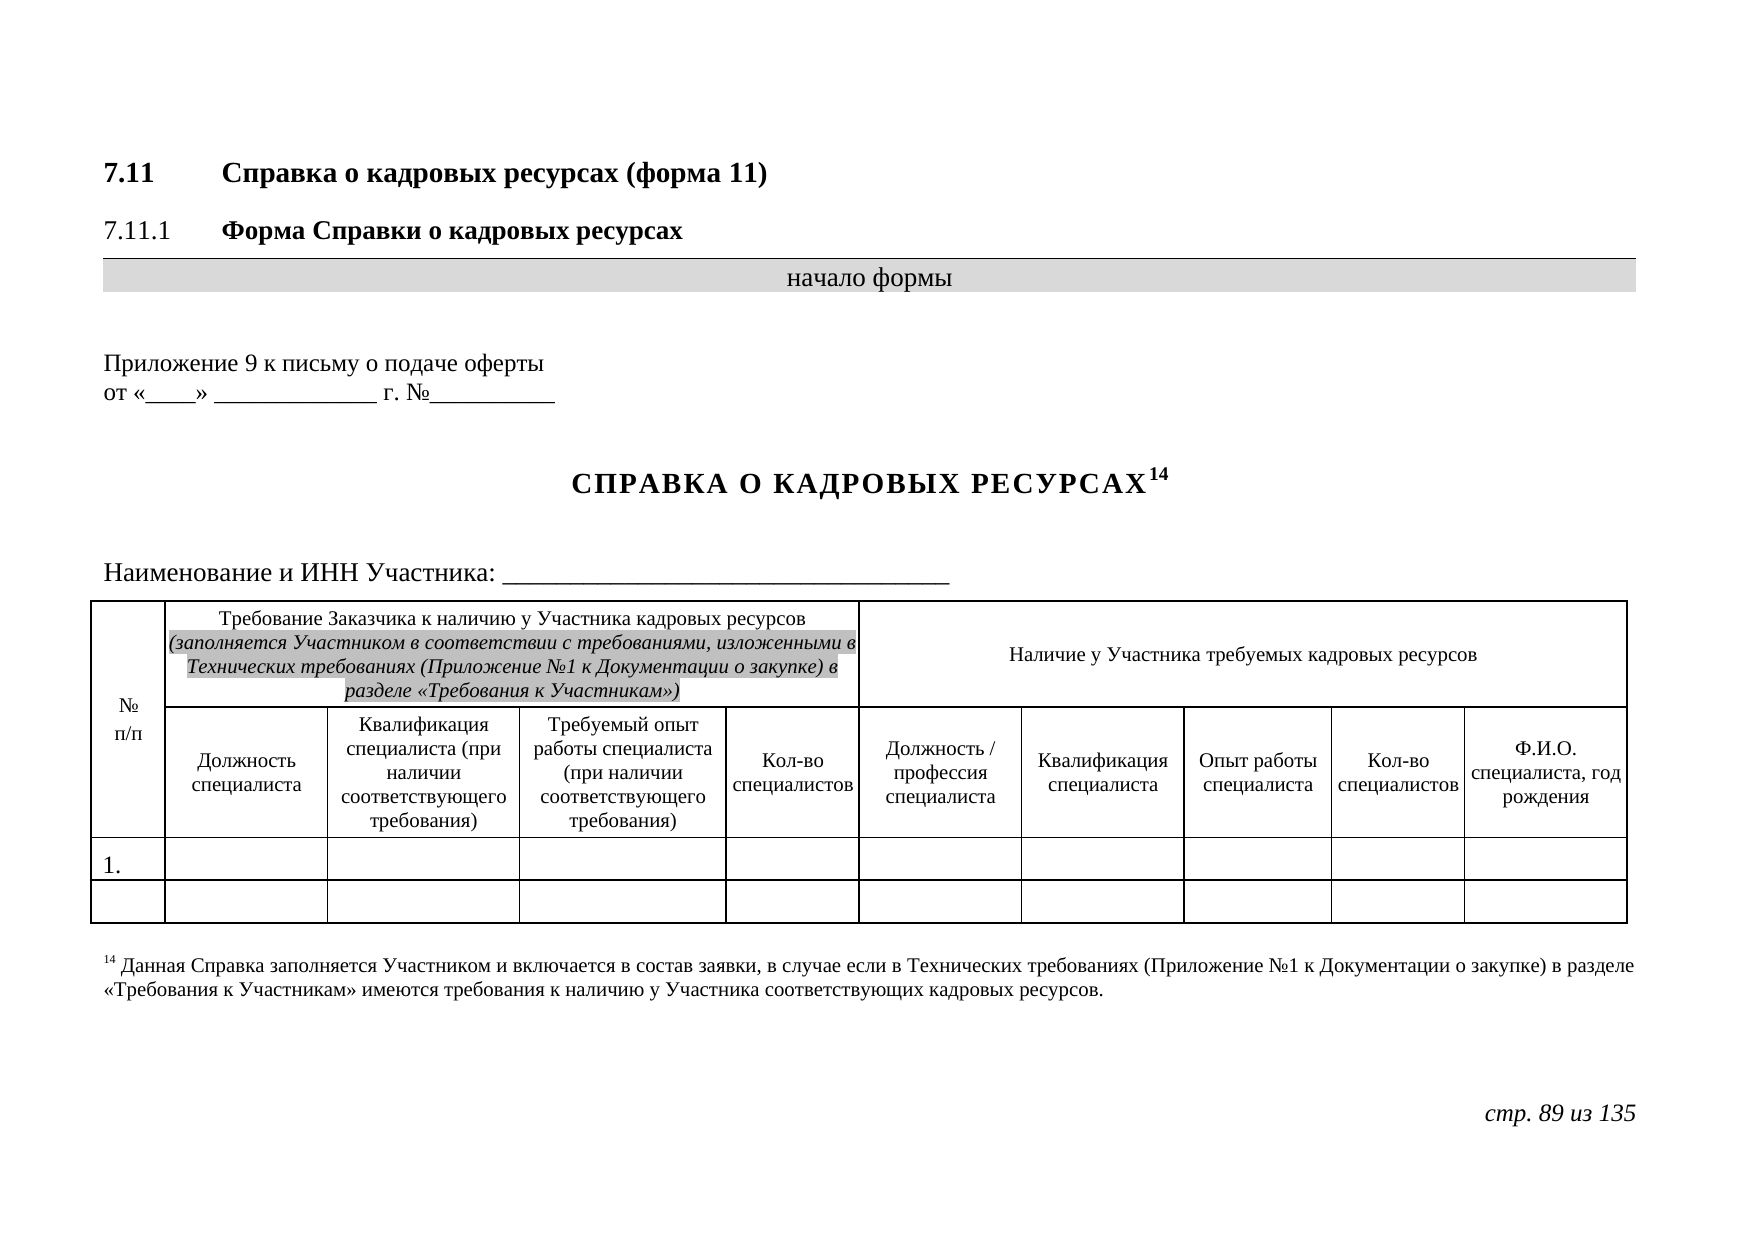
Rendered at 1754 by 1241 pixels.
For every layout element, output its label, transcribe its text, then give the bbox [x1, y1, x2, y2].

table_cell Квалификация специалиста (при наличии соответствующего требования) [328, 708, 519, 836]
table_cell [860, 838, 1021, 879]
table_cell [1332, 838, 1464, 879]
table_cell [1185, 838, 1331, 879]
table_cell Кол-во специалистов [727, 708, 858, 836]
table_cell [1185, 881, 1331, 922]
table_cell [1332, 881, 1464, 922]
text Форма Справки о кадровых ресурсах [103, 214, 1636, 245]
table_cell Должность / профессия специалиста [860, 708, 1021, 836]
table_cell Ф.И.О. специалиста, год рождения [1465, 708, 1626, 836]
text начало формы [103, 259, 1636, 292]
table_cell [92, 838, 164, 879]
text Наименование и ИНН Участника: _________________________________ [103, 556, 1636, 587]
text Приложение 9 к письму о подаче оферты от «____» _____________ г. №__________ [103, 348, 1636, 406]
table_header Требование Заказчика к наличию у Участника кадровых ресурсов (заполняется Участником в соответствии с требованиями, изложенными в Технических требованиях (Приложение №1 к Документации о закупке) в разделе «Требования к Участникам») [166, 602, 858, 706]
table_cell [520, 838, 725, 879]
table_cell Опыт работы специалиста [1185, 708, 1331, 836]
table_cell [1022, 838, 1183, 879]
table_header № п/п [92, 602, 164, 836]
table_cell [166, 838, 327, 879]
table_cell [328, 838, 519, 879]
table_cell [328, 881, 519, 922]
table_cell [860, 881, 1021, 922]
table_cell [520, 881, 725, 922]
table_cell [166, 881, 327, 922]
table_cell [727, 881, 858, 922]
table_cell [92, 881, 164, 922]
table_cell Квалификация специалиста [1022, 708, 1183, 836]
table_cell [727, 838, 858, 879]
table_cell [1022, 881, 1183, 922]
table_header Наличие у Участника требуемых кадровых ресурсов [860, 602, 1626, 706]
subtitle Справка о кадровых ресурсах (форма 11) [103, 156, 1636, 189]
table_cell Кол-во специалистов [1332, 708, 1464, 836]
table_cell Требуемый опыт работы специалиста (при наличии соответствующего требования) [520, 708, 725, 836]
text Справка о кадровых ресурсах [103, 462, 1636, 500]
table_cell [1465, 881, 1626, 922]
table_cell Должность специалиста [166, 708, 327, 836]
table_cell [1465, 838, 1626, 879]
